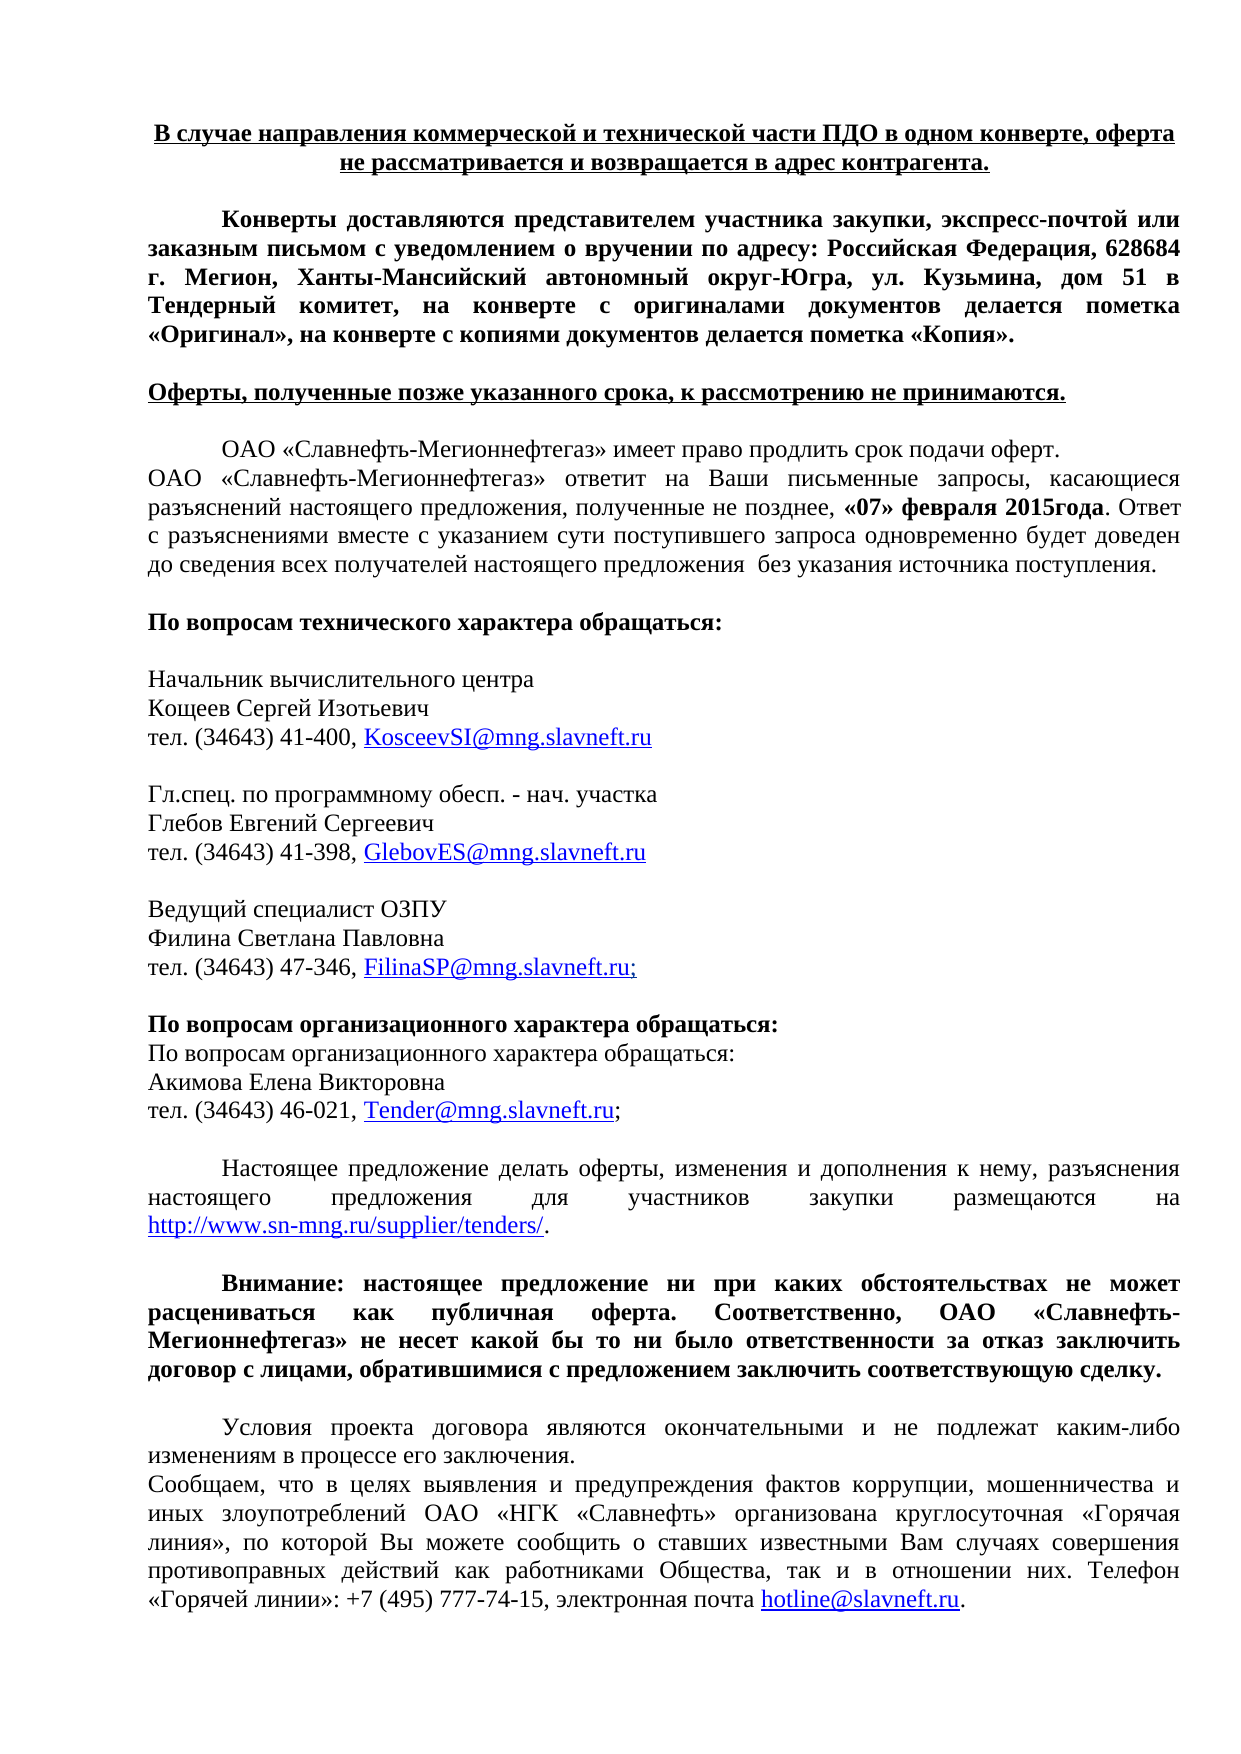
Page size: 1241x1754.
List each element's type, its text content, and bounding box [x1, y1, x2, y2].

text Внимание: настоящее предложение ни при каких обстоятельствах не может расцениваться как публичная оферта. Соответственно, ОАО «Славнефть-Мегионнефтегаз» не несет какой бы то ни было ответственности за отказ заключить договор с лицами, обратившимися с предложением заключить соответствующую сделку. [148, 1268, 1181, 1383]
text По вопросам организационного характера обращаться: [148, 1009, 1181, 1038]
text Начальник вычислительного центра [148, 664, 1181, 693]
text Оферты, полученные позже указанного срока, к рассмотрению не принимаются. [148, 377, 1181, 406]
text Условия проекта договора являются окончательными и не подлежат каким-либо изменениям в процессе его заключения. [148, 1412, 1181, 1469]
text Акимова Елена Викторовна [148, 1067, 1181, 1096]
text тел. (34643) 47-346, FilinaSP@mng.slavneft.ru; [148, 952, 1181, 981]
text Глебов Евгений Сергеевич [148, 808, 1181, 837]
text тел. (34643) 46-021, Tender@mng.slavneft.ru; [148, 1096, 1181, 1124]
text В случае направления коммерческой и технической части ПДО в одном конверте, оферта не рассматривается и возвращается в адрес контрагента. [148, 118, 1181, 176]
text Сообщаем, что в целях выявления и предупреждения фактов коррупции, мошенничества и иных злоупотреблений ОАО «НГК «Славнефть» организована круглосуточная «Горячая линия», по которой Вы можете сообщить о ставших известными Вам случаях совершения противоправных действий как работниками Общества, так и в отношении них. Телефон «Горячей линии»: +7 (495) 777-74-15, электронная почта hotline@slavneft.ru. [148, 1469, 1181, 1613]
text По вопросам технического характера обращаться: [148, 607, 1181, 636]
text Ведущий специалист ОЗПУ [148, 894, 1181, 923]
text тел. (34643) 41-400, KosceevSI@mng.slavneft.ru [148, 722, 1181, 751]
text ОАО «Славнефть-Мегионнефтегаз» ответит на Ваши письменные запросы, касающиеся разъяснений настоящего предложения, полученные не позднее, «07» февраля 2015года. Ответ с разъяснениями вместе с указанием сути поступившего запроса одновременно будет доведен до сведения всех получателей настоящего предложения без указания источника поступления. [148, 463, 1181, 578]
text ОАО «Славнефть-Мегионнефтегаз» имеет право продлить срок подачи оферт. [148, 434, 1181, 463]
text Гл.спец. по программному обесп. - нач. участка [148, 779, 1181, 808]
text Кощеев Сергей Изотьевич [148, 693, 1181, 722]
text Настоящее предложение делать оферты, изменения и дополнения к нему, разъяснения настоящего предложения для участников закупки размещаются на http://www.sn-mng.ru/supplier/tenders/. [148, 1153, 1181, 1239]
text Конверты доставляются представителем участника закупки, экспресс-почтой или заказным письмом с уведомлением о вручении по адресу: Российская Федерация, 628684 г. Мегион, Ханты-Мансийский автономный округ-Югра, ул. Кузьмина, дом 51 в Тендерный комитет, на конверте с оригиналами документов делается пометка «Оригинал», на конверте с копиями документов делается пометка «Копия». [148, 204, 1181, 348]
text По вопросам организационного характера обращаться: [148, 1038, 1181, 1067]
text Филина Светлана Павловна [148, 923, 1181, 952]
text тел. (34643) 41-398, GlebovES@mng.slavneft.ru [148, 837, 1181, 866]
